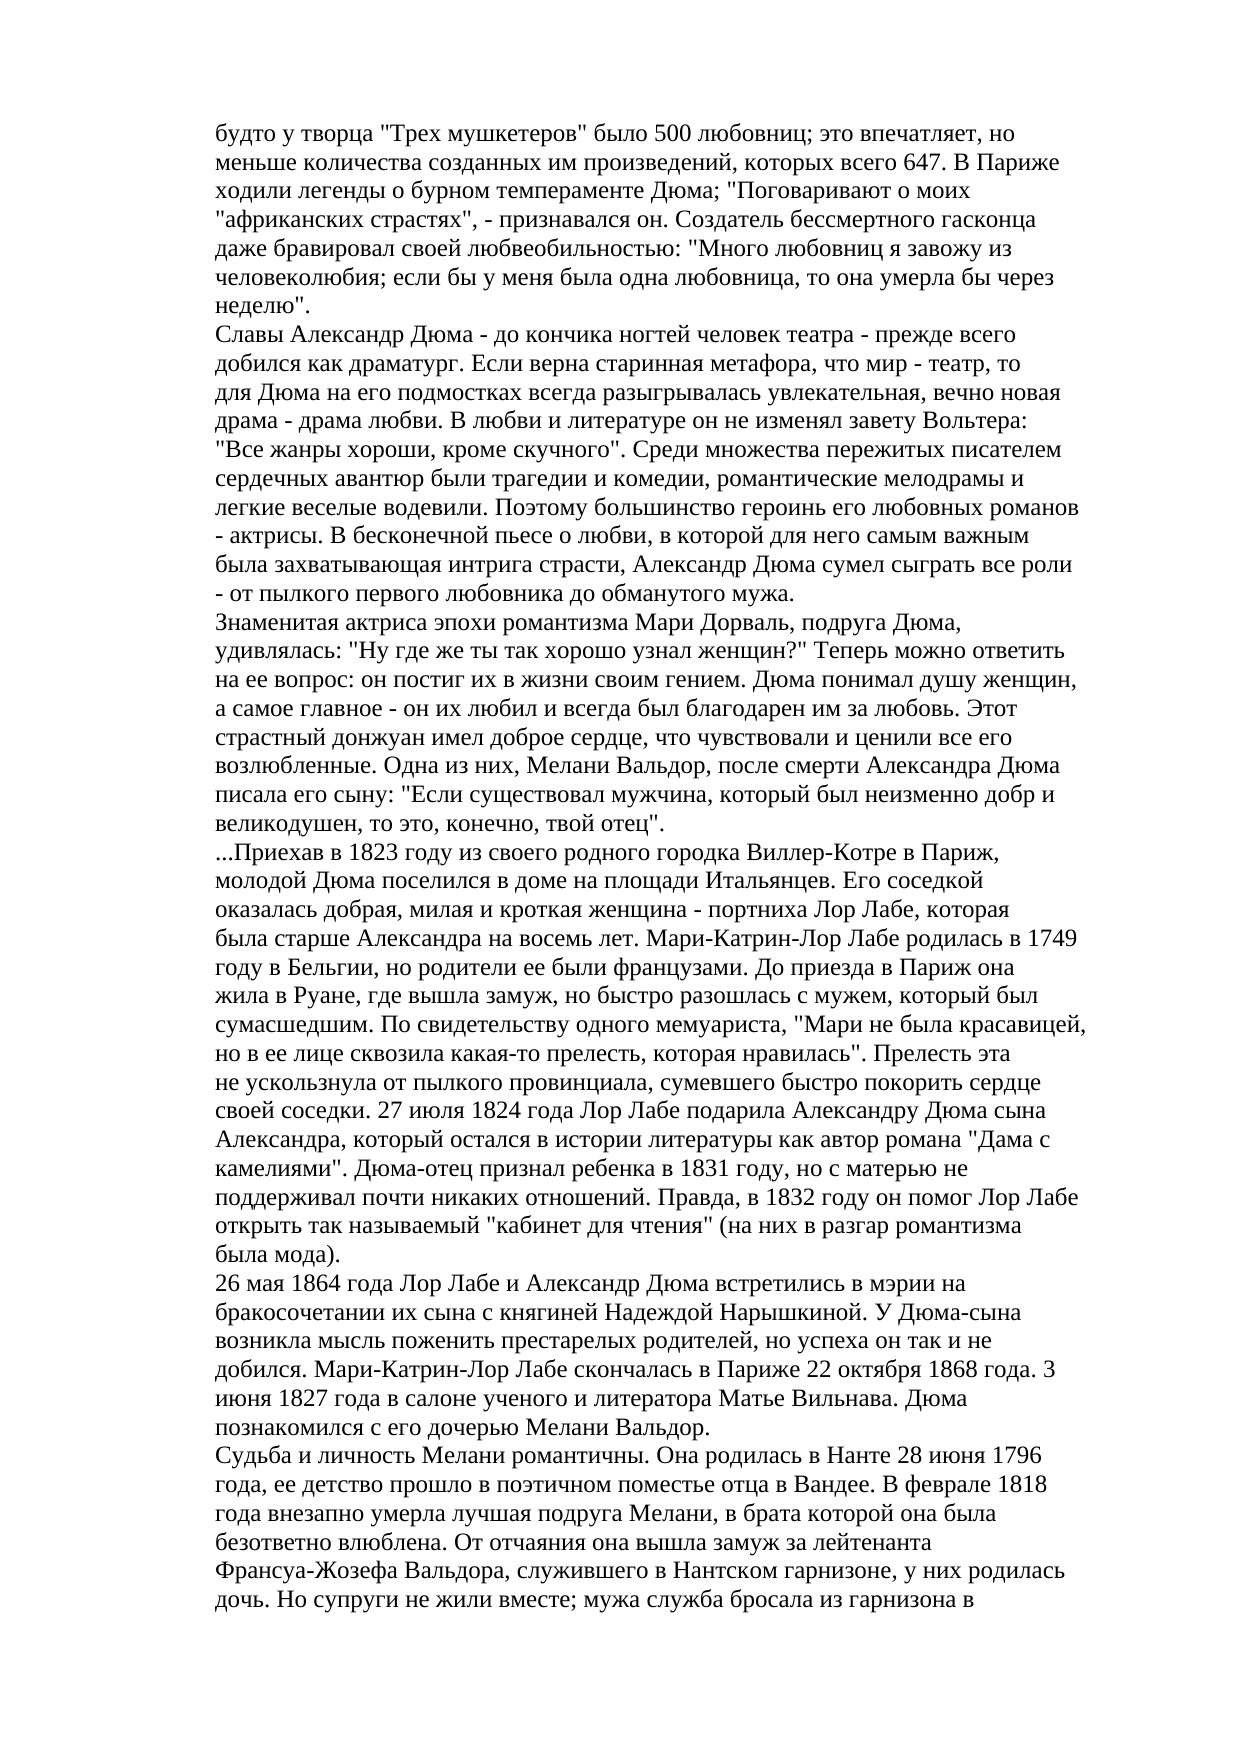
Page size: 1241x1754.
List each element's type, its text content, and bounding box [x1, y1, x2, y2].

text своей соседки. 27 июля 1824 года Лор Лабе подарила Александру Дюма сына [177, 1096, 1152, 1124]
text писала его сыну: "Если существовал мужчина, который был неизменно добр и [177, 779, 1152, 808]
text меньше количества созданных им произведений, которых всего 647. В Париже [177, 147, 1152, 176]
text безответно влюблена. От отчаяния она вышла замуж за лейтенанта [177, 1527, 1152, 1556]
text 26 мая 1864 года Лор Лабе и Александр Дюма встретились в мэрии на [177, 1268, 1152, 1297]
text добился. Мари-Катрин-Лор Лабе скончалась в Париже 22 октября 1868 года. 3 [177, 1354, 1152, 1383]
text бракосочетании их сына с княгиней Надеждой Нарышкиной. У Дюма-сына [177, 1297, 1152, 1326]
text Судьба и личность Мелани романтичны. Она родилась в Нанте 28 июня 1796 [177, 1441, 1152, 1469]
text великодушен, то это, конечно, твой отец". [177, 808, 1152, 837]
text Знаменитая актриса эпохи романтизма Мари Дорваль, подруга Дюма, [177, 607, 1152, 636]
text - от пылкого первого любовника до обманутого мужа. [177, 578, 1152, 607]
text сумасшедшим. По свидетельству одного мемуариста, "Мари не была красавицей, [177, 1009, 1152, 1038]
text на ее вопрос: он постиг их в жизни своим гением. Дюма понимал душу женщин, [177, 664, 1152, 693]
text году в Бельгии, но родители ее были французами. До приезда в Париж она [177, 952, 1152, 981]
text ...Приехав в 1823 году из своего родного городка Виллер-Котре в Париж, [177, 837, 1152, 866]
text молодой Дюма поселился в доме на площади Итальянцев. Его соседкой [177, 866, 1152, 894]
text была старше Александра на восемь лет. Мари-Катрин-Лор Лабе родилась в 1749 [177, 923, 1152, 952]
text познакомился с его дочерью Мелани Вальдор. [177, 1412, 1152, 1441]
text дочь. Но супруги не жили вместе; мужа служба бросала из гарнизона в [177, 1584, 1152, 1613]
text Александра, который остался в истории литературы как автор романа "Дама с [177, 1124, 1152, 1153]
text была захватывающая интрига страсти, Александр Дюма сумел сыграть все роли [177, 549, 1152, 578]
text "Все жанры хороши, кроме скучного". Среди множества пережитых писателем [177, 434, 1152, 463]
text легкие веселые водевили. Поэтому большинство героинь его любовных романов [177, 492, 1152, 521]
text возникла мысль поженить престарелых родителей, но успеха он так и не [177, 1326, 1152, 1354]
text но в ее лице сквозила какая-то прелесть, которая нравилась". Прелесть эта [177, 1038, 1152, 1067]
text для Дюма на его подмостках всегда разыгрывалась увлекательная, вечно новая [177, 377, 1152, 406]
text добился как драматург. Если верна старинная метафора, что мир - театр, то [177, 348, 1152, 377]
text даже бравировал своей любвеобильностью: "Много любовниц я завожу из [177, 233, 1152, 262]
text июня 1827 года в салоне ученого и литератора Матье Вильнава. Дюма [177, 1383, 1152, 1412]
text Славы Александр Дюма - до кончика ногтей человек театра - прежде всего [177, 319, 1152, 348]
text страстный донжуан имел доброе сердце, что чувствовали и ценили все его [177, 722, 1152, 751]
text была мода). [177, 1239, 1152, 1268]
text поддерживал почти никаких отношений. Правда, в 1832 году он помог Лор Лабе [177, 1182, 1152, 1211]
text "африканских страстях", - признавался он. Создатель бессмертного гасконца [177, 204, 1152, 233]
text драма - драма любви. В любви и литературе он не изменял завету Вольтера: [177, 406, 1152, 434]
text года внезапно умерла лучшая подруга Мелани, в брата которой она была [177, 1498, 1152, 1527]
text ходили легенды о бурном темпераменте Дюма; "Поговаривают о моих [177, 176, 1152, 204]
text не ускользнула от пылкого провинциала, сумевшего быстро покорить сердце [177, 1067, 1152, 1096]
text Франсуа-Жозефа Вальдора, служившего в Нантском гарнизоне, у них родилась [177, 1556, 1152, 1584]
text жила в Руане, где вышла замуж, но быстро разошлась с мужем, который был [177, 981, 1152, 1009]
text удивлялась: "Ну где же ты так хорошо узнал женщин?" Теперь можно ответить [177, 636, 1152, 664]
text года, ее детство прошло в поэтичном поместье отца в Вандее. В феврале 1818 [177, 1469, 1152, 1498]
text - актрисы. В бесконечной пьесе о любви, в которой для него самым важным [177, 521, 1152, 549]
text возлюбленные. Одна из них, Мелани Вальдор, после смерти Александра Дюма [177, 751, 1152, 779]
text а самое главное - он их любил и всегда был благодарен им за любовь. Этот [177, 693, 1152, 722]
text неделю". [177, 291, 1152, 319]
text будто у творца "Трех мушкетеров" было 500 любовниц; это впечатляет, но [177, 118, 1152, 147]
text сердечных авантюр были трагедии и комедии, романтические мелодрамы и [177, 463, 1152, 492]
text камелиями". Дюма-отец признал ребенка в 1831 году, но с матерью не [177, 1153, 1152, 1182]
text открыть так называемый "кабинет для чтения" (на них в разгар романтизма [177, 1211, 1152, 1239]
text оказалась добрая, милая и кроткая женщина - портниха Лор Лабе, которая [177, 894, 1152, 923]
text человеколюбия; если бы у меня была одна любовница, то она умерла бы через [177, 262, 1152, 291]
